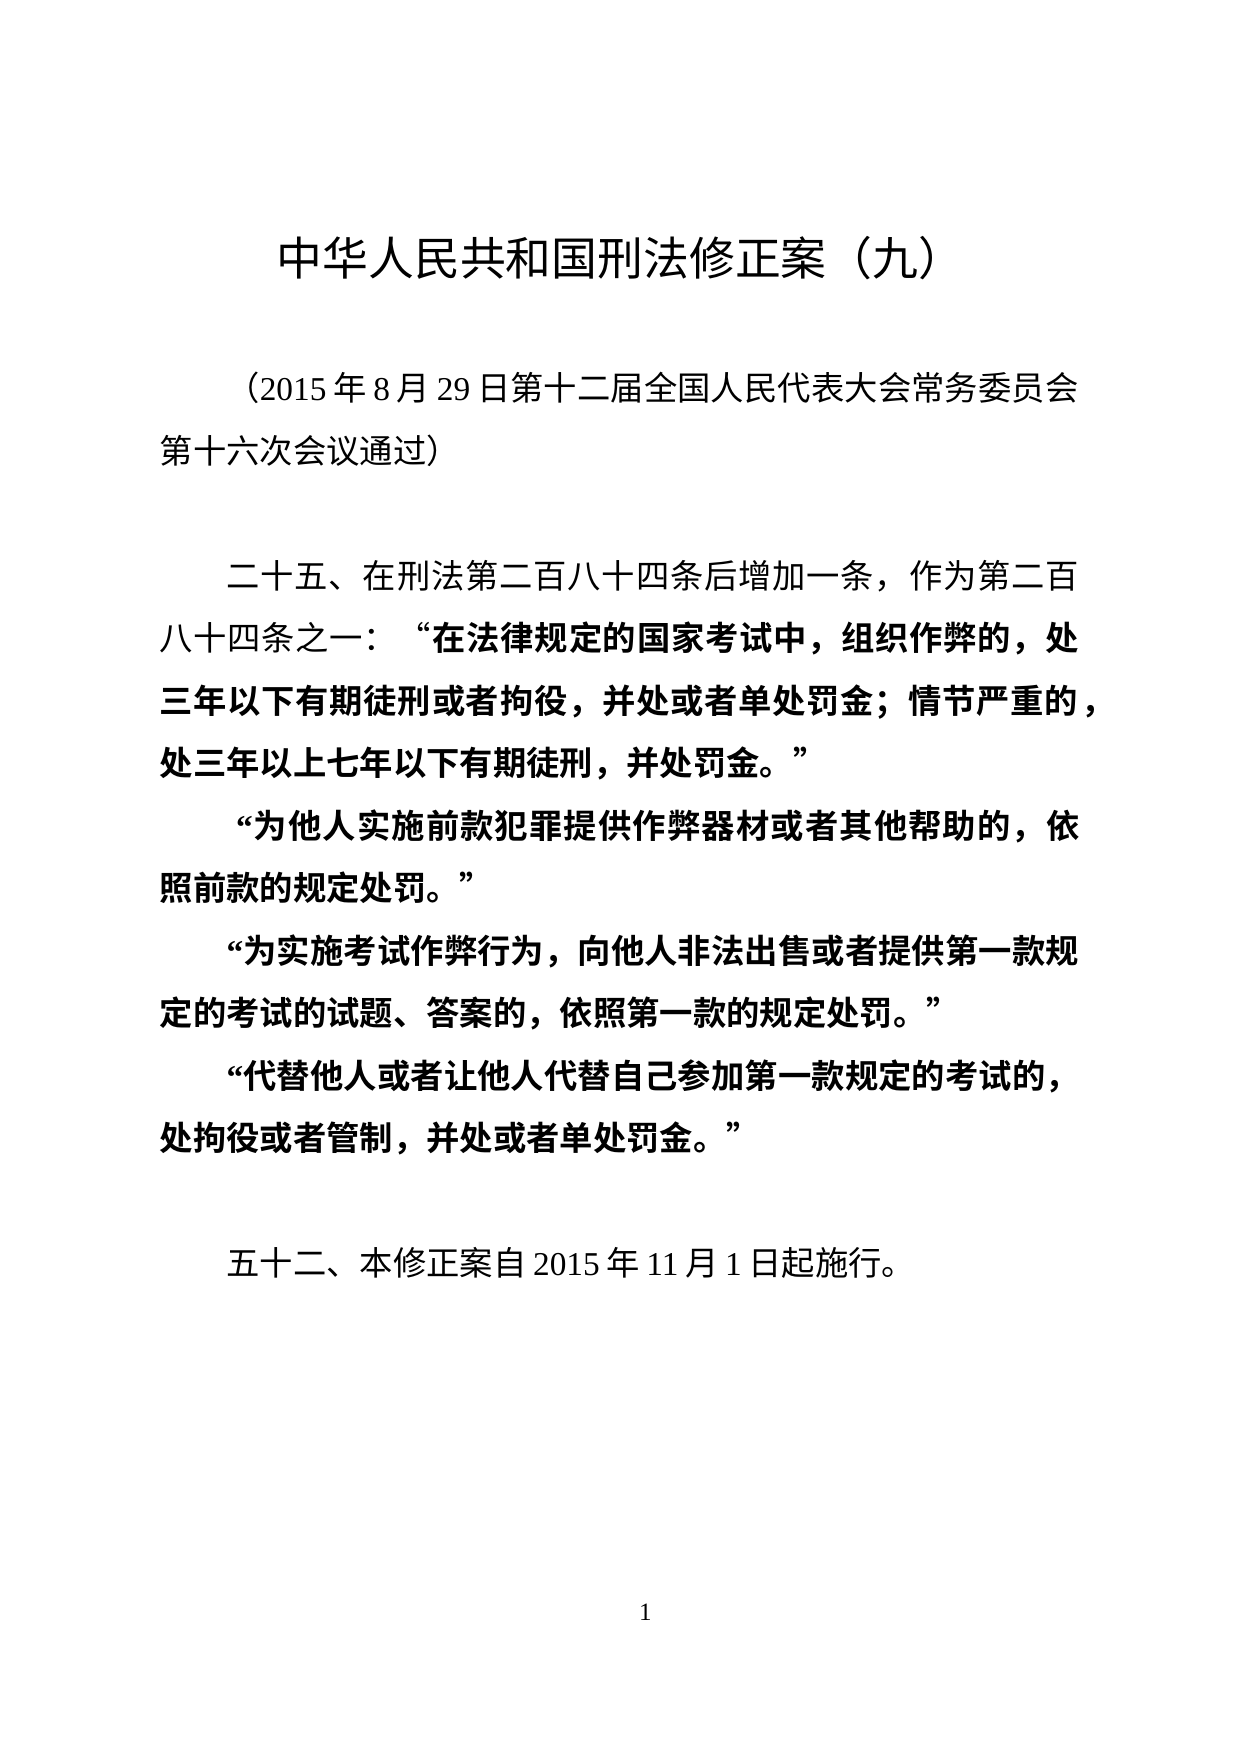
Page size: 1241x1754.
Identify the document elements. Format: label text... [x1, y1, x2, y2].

text 五十二、本修正案自2015年11月1日起施行。 [159, 1226, 1081, 1288]
text “为他人实施前款犯罪提供作弊器材或者其他帮助的，依照前款的规定处罚。” [159, 788, 1081, 913]
text 二十五、在刑法第二百八十四条后增加一条，作为第二百八十四条之一：“在法律规定的国家考试中，组织作弊的，处三年以下有期徒刑或者拘役，并处或者单处罚金；情节严重的，处三年以上七年以下有期徒刑，并处罚金。” [159, 538, 1081, 788]
text 中华人民共和国刑法修正案（九） [159, 226, 1081, 288]
text “为实施考试作弊行为，向他人非法出售或者提供第一款规定的考试的试题、答案的，依照第一款的规定处罚。” [159, 913, 1081, 1038]
text （2015年8月29日第十二届全国人民代表大会常务委员会第十六次会议通过） [159, 351, 1081, 476]
text “代替他人或者让他人代替自己参加第一款规定的考试的，处拘役或者管制，并处或者单处罚金。” [159, 1038, 1081, 1163]
